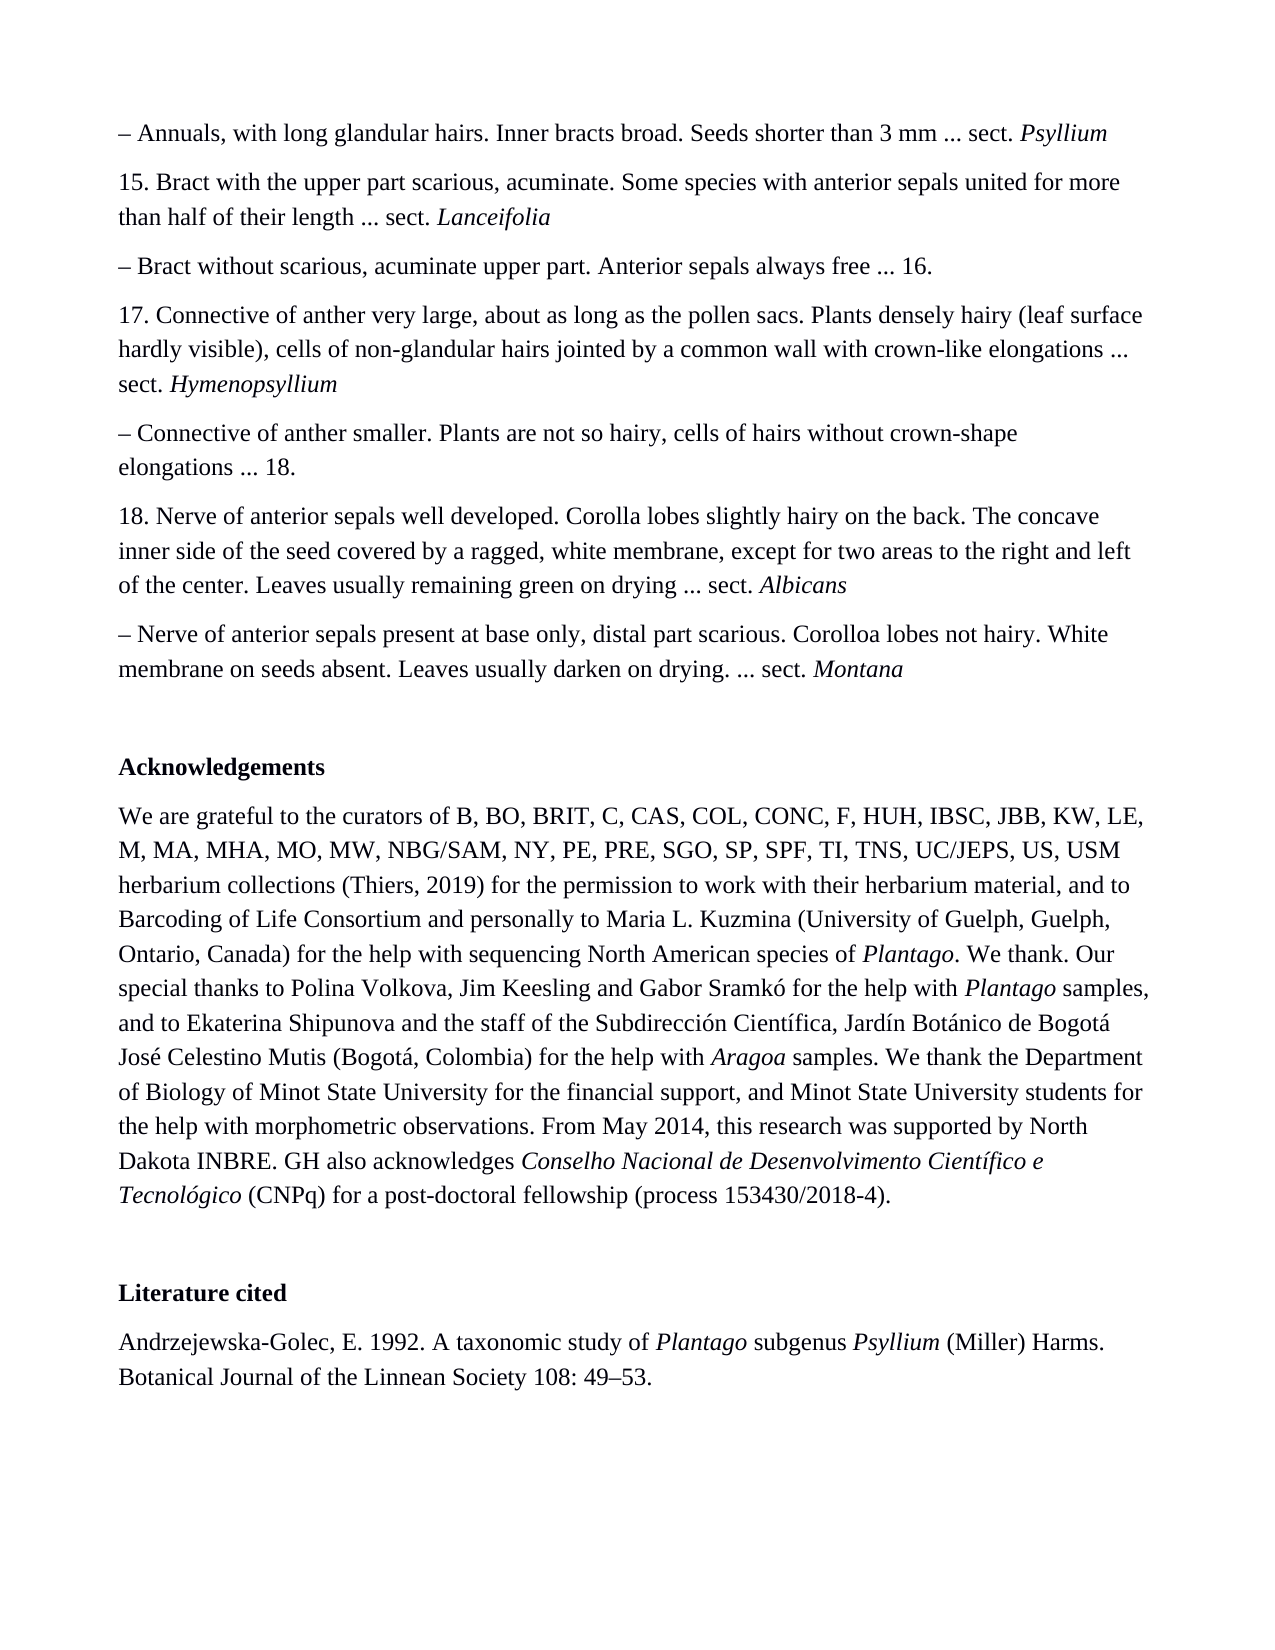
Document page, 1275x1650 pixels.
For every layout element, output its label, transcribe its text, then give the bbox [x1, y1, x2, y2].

text – Connective of anther smaller. Plants are not so hairy, cells of hairs without crown-shape elongations ... 18. [118, 418, 1157, 481]
text Acknowledgements [118, 752, 1157, 781]
text – Bract without scarious, acuminate upper part. Anterior sepals always free ... 16. [118, 251, 1157, 279]
text – Annuals, with long glandular hairs. Inner bracts broad. Seeds shorter than 3 mm ... sect. Psyllium [118, 118, 1157, 147]
text – Nerve of anterior sepals present at base only, distal part scarious. Corolloa lobes not hairy. White membrane on seeds absent. Leaves usually darken on drying. ... sect. Montana [118, 619, 1157, 683]
text Literature cited [118, 1278, 1157, 1307]
text Andrzejewska‐Golec, E. 1992. A taxonomic study of Plantago subgenus Psyllium (Miller) Harms. Botanical Journal of the Linnean Society 108: 49–53. [118, 1327, 1157, 1391]
text 18. Nerve of anterior sepals well developed. Corolla lobes slightly hairy on the back. The concave inner side of the seed covered by a ragged, white membrane, except for two areas to the right and left of the center. Leaves usually remaining green on drying ... sect. Albicans [118, 501, 1157, 599]
text We are grateful to the curators of B, BO, BRIT, C, CAS, COL, CONC, F, HUH, IBSC, JBB, KW, LE, M, MA, MHA, MO, MW, NBG/SAM, NY, PE, PRE, SGO, SP, SPF, TI, TNS, UC/JEPS, US, USM herbarium collections (Thiers, 2019) for the permission to work with their herbarium material, and to Barcoding of Life Consortium and personally to Maria L. Kuzmina (University of Guelph, Guelph, Ontario, Canada) for the help with sequencing North American species of Plantago. We thank. Our special thanks to Polina Volkova, Jim Keesling and Gabor Sramkó for the help with Plantago samples, and to Ekaterina Shipunova and the staff of the Subdirección Científica, Jardín Botánico de Bogotá José Celestino Mutis (Bogotá, Colombia) for the help with Aragoa samples. We thank the Department of Biology of Minot State University for the financial support, and Minot State University students for the help with morphometric observations. From May 2014, this research was supported by North Dakota INBRE. GH also acknowledges Conselho Nacional de Desenvolvimento Científico e Tecnológico (CNPq) for a post-doctoral fellowship (process 153430/2018-4). [118, 801, 1157, 1209]
text 17. Connective of anther very large, about as long as the pollen sacs. Plants densely hairy (leaf surface hardly visible), cells of non-glandular hairs jointed by a common wall with crown-like elongations ... sect. Hymenopsyllium [118, 300, 1157, 397]
text 15. Bract with the upper part scarious, acuminate. Some species with anterior sepals united for more than half of their length ... sect. Lanceifolia [118, 167, 1157, 230]
